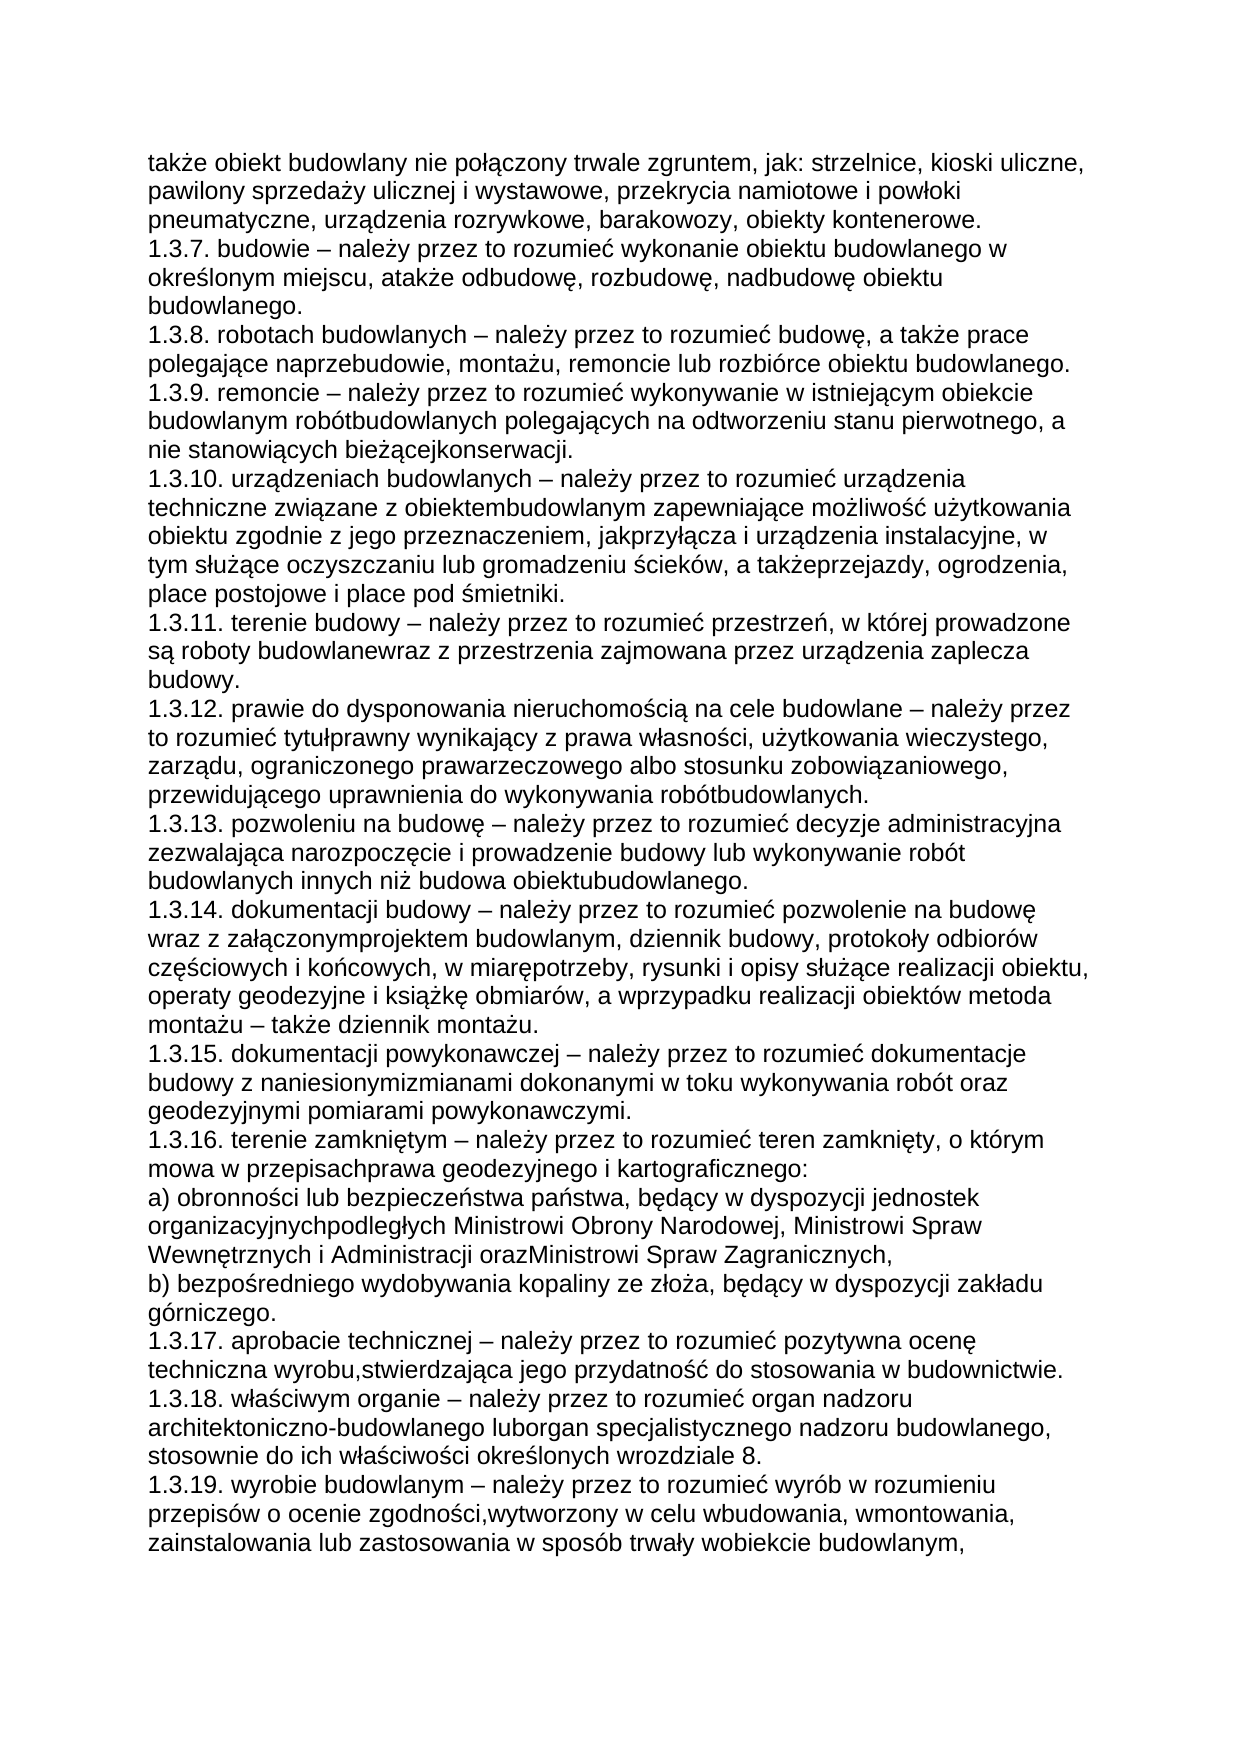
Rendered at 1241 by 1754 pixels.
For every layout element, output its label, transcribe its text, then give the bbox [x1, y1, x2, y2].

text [148, 1470, 1093, 1556]
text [148, 148, 1093, 234]
text 1.3.9. remoncie – należy przez to rozumieć wykonywanie w istniejącym obiekcie budowlanym robótbudowlanych polegających na odtworzeniu stanu pierwotnego, a nie stanowiących bieżącejkonserwacji. [148, 378, 1093, 464]
text a) obronności lub bezpieczeństwa państwa, będący w dyspozycji jednostek organizacyjnychpodległych Ministrowi Obrony Narodowej, Ministrowi Spraw Wewnętrznych i Administracji orazMinistrowi Spraw Zagranicznych, [148, 1183, 1093, 1269]
text 1.3.18. właściwym organie – należy przez to rozumieć organ nadzoru architektoniczno-budowlanego luborgan specjalistycznego nadzoru budowlanego, stosownie do ich właściwości określonych wrozdziale 8. [148, 1384, 1093, 1470]
text 1.3.7. budowie – należy przez to rozumieć wykonanie obiektu budowlanego w określonym miejscu, atakże odbudowę, rozbudowę, nadbudowę obiektu budowlanego. [148, 234, 1093, 320]
text 1.3.14. dokumentacji budowy – należy przez to rozumieć pozwolenie na budowę wraz z załączonymprojektem budowlanym, dziennik budowy, protokoły odbiorów częściowych i końcowych, w miarępotrzeby, rysunki i opisy służące realizacji obiektu, operaty geodezyjne i książkę obmiarów, a wprzypadku realizacji obiektów metoda montażu – także dziennik montażu. [148, 895, 1093, 1039]
text 1.3.13. pozwoleniu na budowę – należy przez to rozumieć decyzje administracyjna zezwalająca narozpoczęcie i prowadzenie budowy lub wykonywanie robót budowlanych innych niż budowa obiektubudowlanego. [148, 809, 1093, 895]
text 1.3.10. urządzeniach budowlanych – należy przez to rozumieć urządzenia techniczne związane z obiektembudowlanym zapewniające możliwość użytkowania obiektu zgodnie z jego przeznaczeniem, jakprzyłącza i urządzenia instalacyjne, w tym służące oczyszczaniu lub gromadzeniu ścieków, a takżeprzejazdy, ogrodzenia, place postojowe i place pod śmietniki. [148, 464, 1093, 608]
text 1.3.17. aprobacie technicznej – należy przez to rozumieć pozytywna ocenę techniczna wyrobu,stwierdzająca jego przydatność do stosowania w budownictwie. [148, 1326, 1093, 1384]
text 1.3.12. prawie do dysponowania nieruchomością na cele budowlane – należy przez to rozumieć tytułprawny wynikający z prawa własności, użytkowania wieczystego, zarządu, ograniczonego prawarzeczowego albo stosunku zobowiązaniowego, przewidującego uprawnienia do wykonywania robótbudowlanych. [148, 694, 1093, 809]
text 1.3.16. terenie zamkniętym – należy przez to rozumieć teren zamknięty, o którym mowa w przepisachprawa geodezyjnego i kartograficznego: [148, 1125, 1093, 1183]
text 1.3.15. dokumentacji powykonawczej – należy przez to rozumieć dokumentacje budowy z naniesionymizmianami dokonanymi w toku wykonywania robót oraz geodezyjnymi pomiarami powykonawczymi. [148, 1039, 1093, 1125]
text b) bezpośredniego wydobywania kopaliny ze złoża, będący w dyspozycji zakładu górniczego. [148, 1269, 1093, 1326]
text 1.3.8. robotach budowlanych – należy przez to rozumieć budowę, a także prace polegające naprzebudowie, montażu, remoncie lub rozbiórce obiektu budowlanego. [148, 320, 1093, 378]
text 1.3.11. terenie budowy – należy przez to rozumieć przestrzeń, w której prowadzone są roboty budowlanewraz z przestrzenia zajmowana przez urządzenia zaplecza budowy. [148, 608, 1093, 694]
